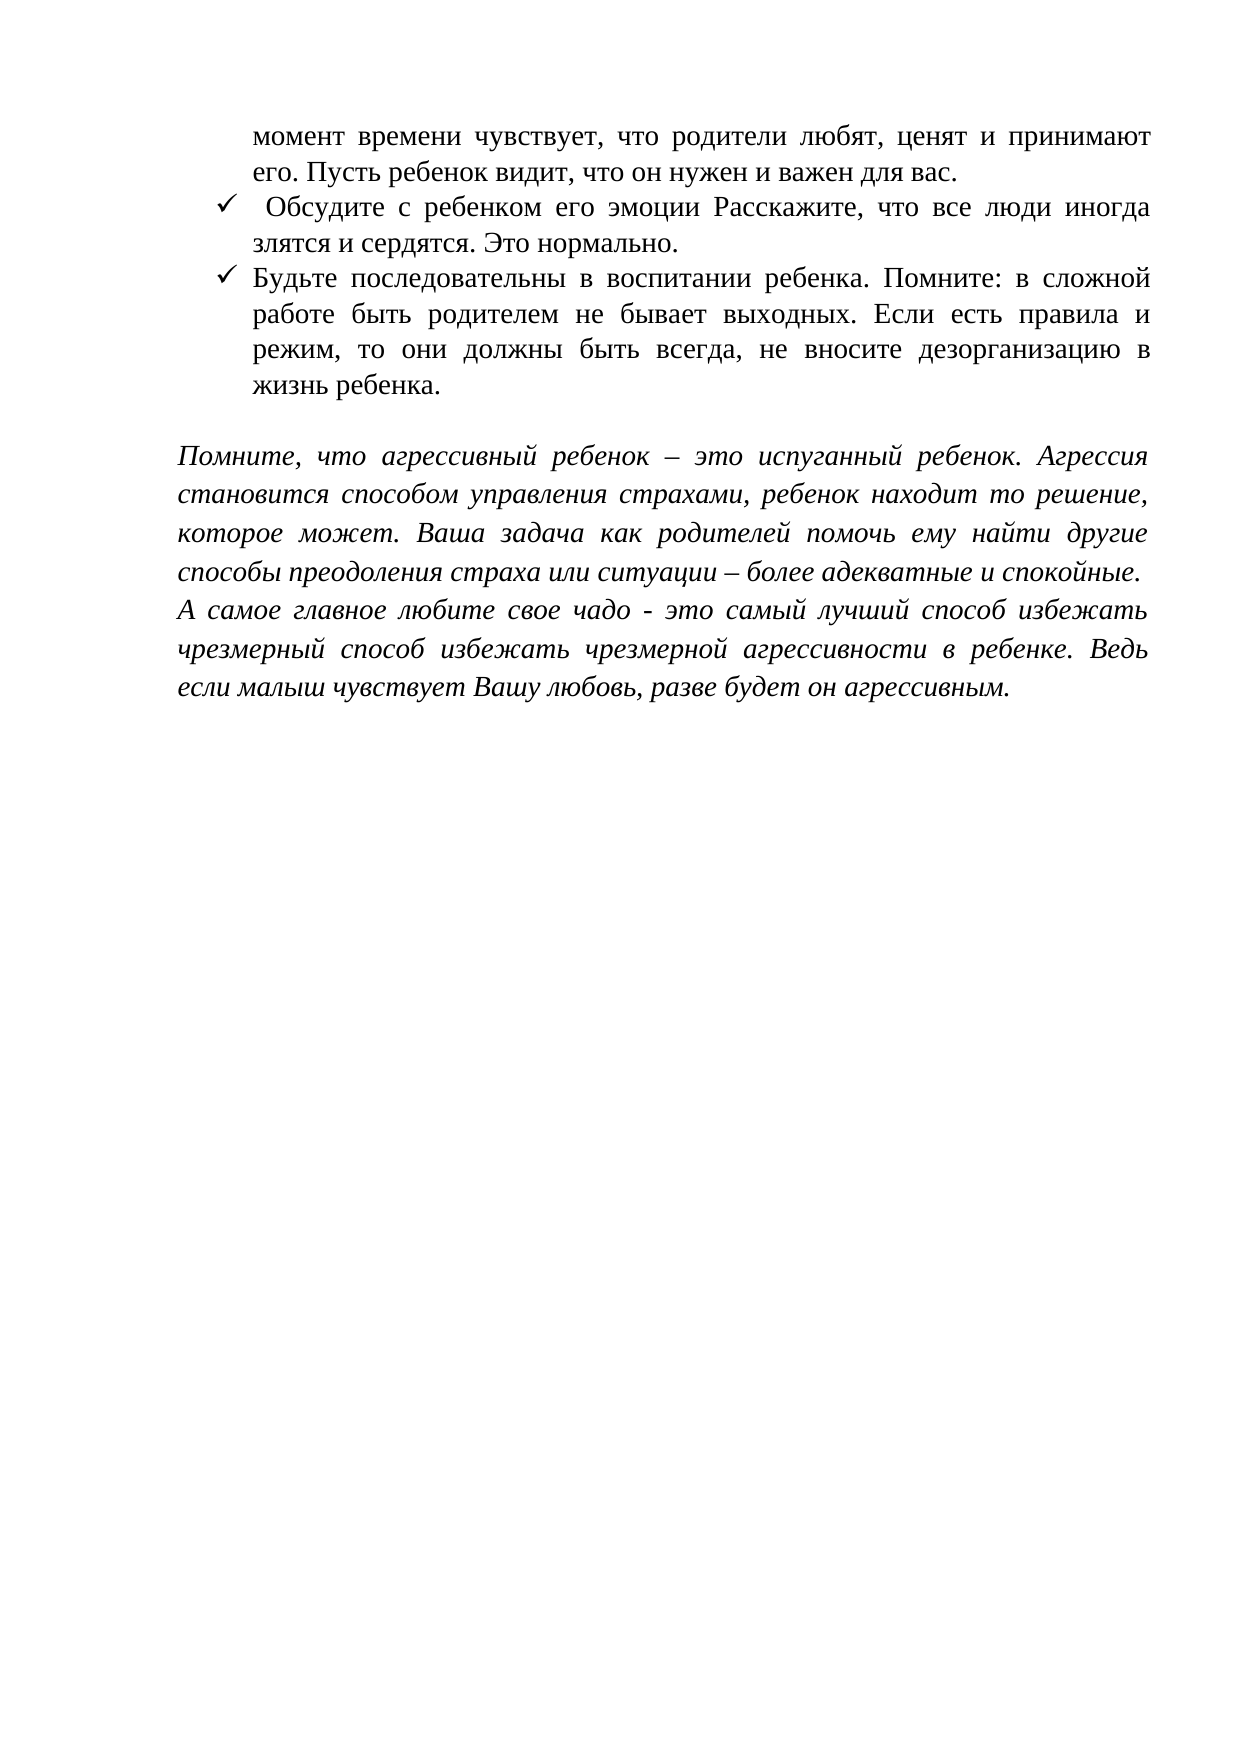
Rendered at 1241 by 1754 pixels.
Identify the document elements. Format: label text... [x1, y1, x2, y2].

list Обсудите с ребенком его эмоции Расскажите, что все люди иногда злятся и сердятся. Это нормально. [215, 189, 1152, 258]
list Будьте последовательны в воспитании ребенка. Помните: в сложной работе быть родителем не бывает выходных. Если есть правила и режим, то они должны быть всегда, не вносите дезорганизацию в жизнь ребенка. [215, 260, 1152, 401]
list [215, 118, 1152, 187]
text А самое главное любите свое чадо - это самый лучший способ избежать чрезмерный способ избежать чрезмерной агрессивности в ребенке. Ведь если малыш чувствует Вашу любовь, разве будет он агрессивным. [177, 592, 1152, 703]
text Помните, что агрессивный ребенок – это испуганный ребенок. Агрессия становится способом управления страхами, ребенок находит то решение, которое может. Ваша задача как родителей помочь ему найти другие способы преодоления страха или ситуации – более адекватные и спокойные. [177, 438, 1152, 587]
